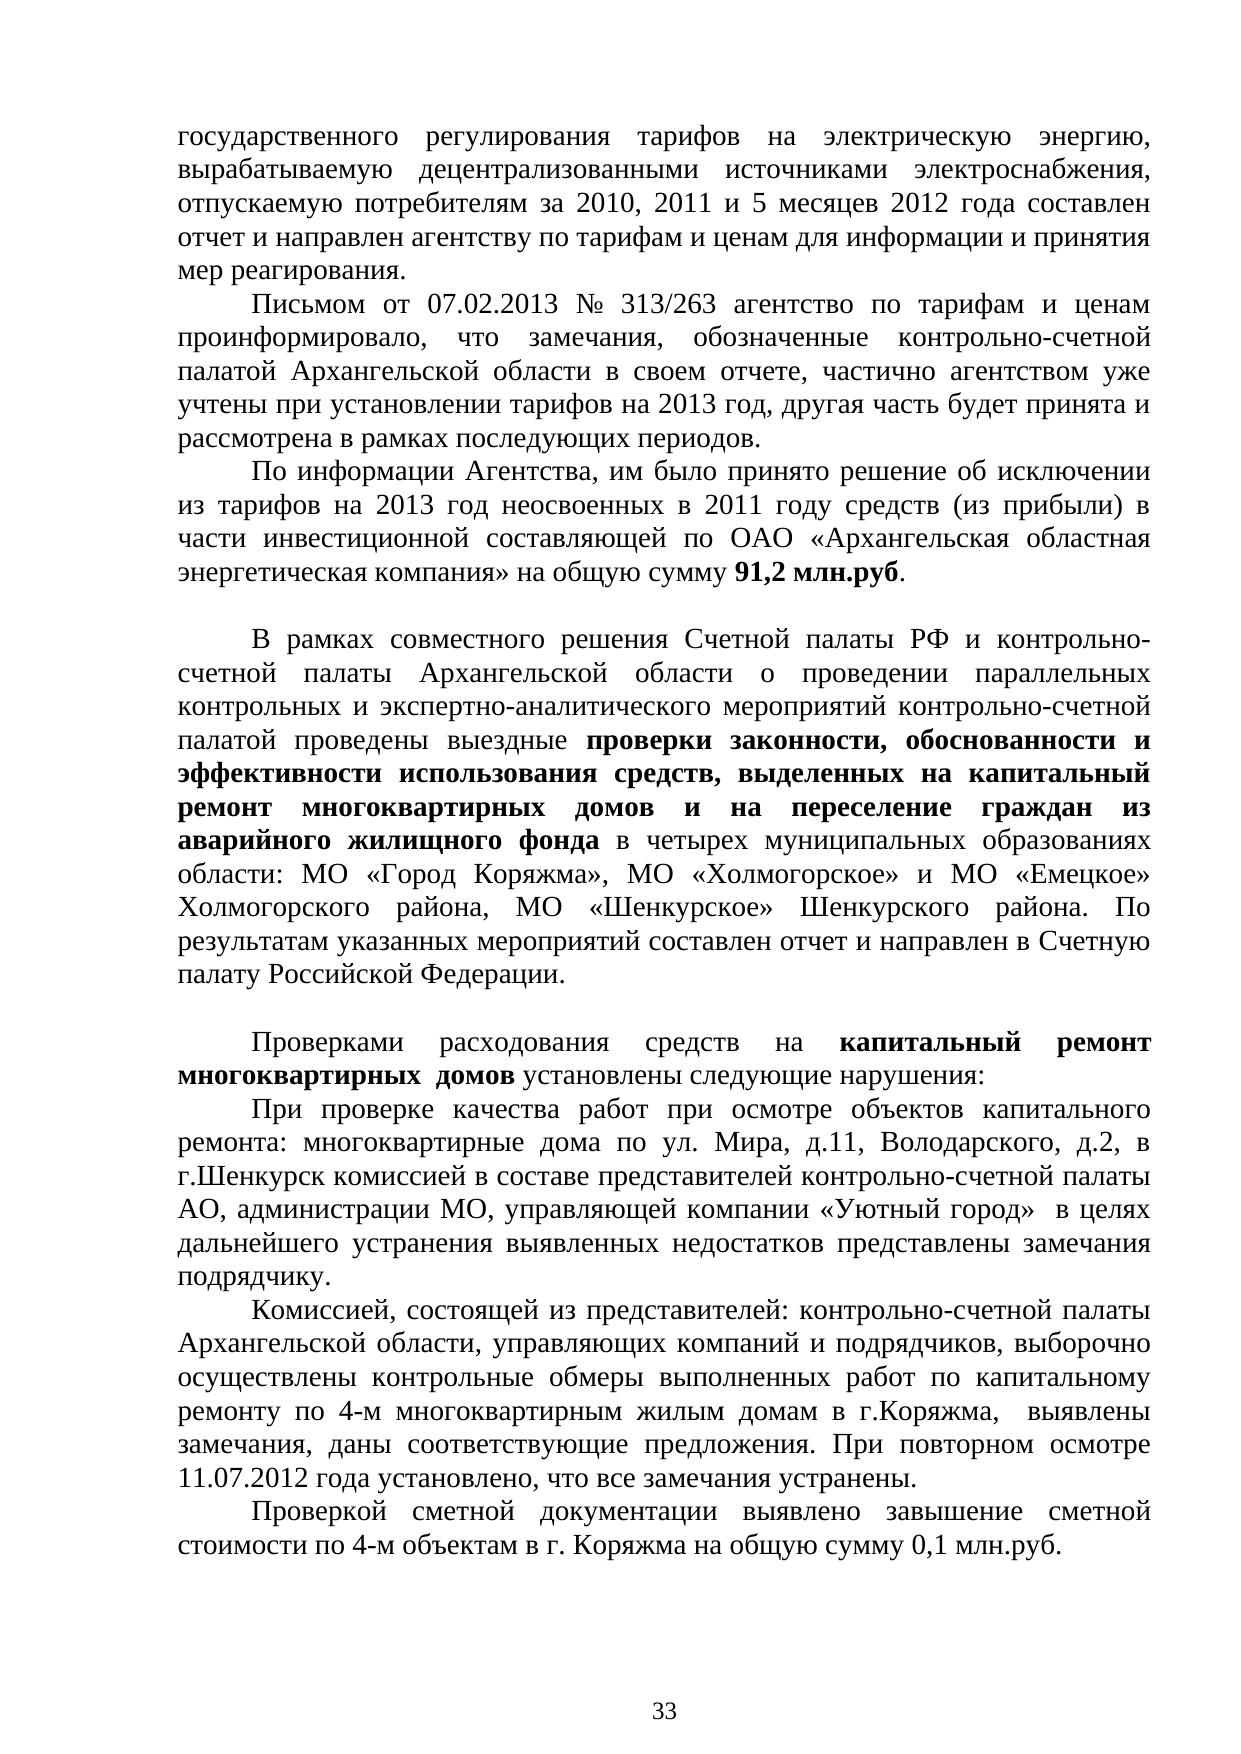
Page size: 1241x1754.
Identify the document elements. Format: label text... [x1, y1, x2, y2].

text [177, 118, 1152, 286]
text Проверкой сметной документации выявлено завышение сметной стоимости по 4-м объектам в г. Коряжма на общую сумму 0,1 млн.руб. [177, 1493, 1152, 1560]
text Письмом от 07.02.2013 № 313/263 агентство по тарифам и ценам проинформировало, что замечания, обозначенные контрольно-счетной палатой Архангельской области в своем отчете, частично агентством уже учтены при установлении тарифов на 2013 год, другая часть будет принята и рассмотрена в рамках последующих периодов. [177, 286, 1152, 453]
text Комиссией, состоящей из представителей: контрольно-счетной палаты Архангельской области, управляющих компаний и подрядчиков, выборочно осуществлены контрольные обмеры выполненных работ по капитальному ремонту по 4-м многоквартирным жилым домам в г.Коряжма, выявлены замечания, даны соответствующие предложения. При повторном осмотре 11.07.2012 года установлено, что все замечания устранены. [177, 1292, 1152, 1493]
text По информации Агентства, им было принято решение об исключении из тарифов на 2013 год неосвоенных в 2011 году средств (из прибыли) в части инвестиционной составляющей по ОАО «Архангельская областная энергетическая компания» на общую сумму 91,2 млн.руб. [177, 453, 1152, 588]
text При проверке качества работ при осмотре объектов капитального ремонта: многоквартирные дома по ул. Мира, д.11, Володарского, д.2, в г.Шенкурск комиссией в составе представителей контрольно-счетной палаты АО, администрации МО, управляющей компании «Уютный город» в целях дальнейшего устранения выявленных недостатков представлены замечания подрядчику. [177, 1091, 1152, 1292]
text В рамках совместного решения Счетной палаты РФ и контрольно-счетной палаты Архангельской области о проведении параллельных контрольных и экспертно-аналитического мероприятий контрольно-счетной палатой проведены выездные проверки законности, обоснованности и эффективности использования средств, выделенных на капитальный ремонт многоквартирных домов и на переселение граждан из аварийного жилищного фонда в четырех муниципальных образованиях области: МО «Город Коряжма», МО «Холмогорское» и МО «Емецкое» Холмогорского района, МО «Шенкурское» Шенкурского района. По результатам указанных мероприятий составлен отчет и направлен в Счетную палату Российской Федерации. [177, 621, 1152, 990]
text Проверками расходования средств на капитальный ремонт многоквартирных домов установлены следующие нарушения: [177, 1024, 1152, 1091]
